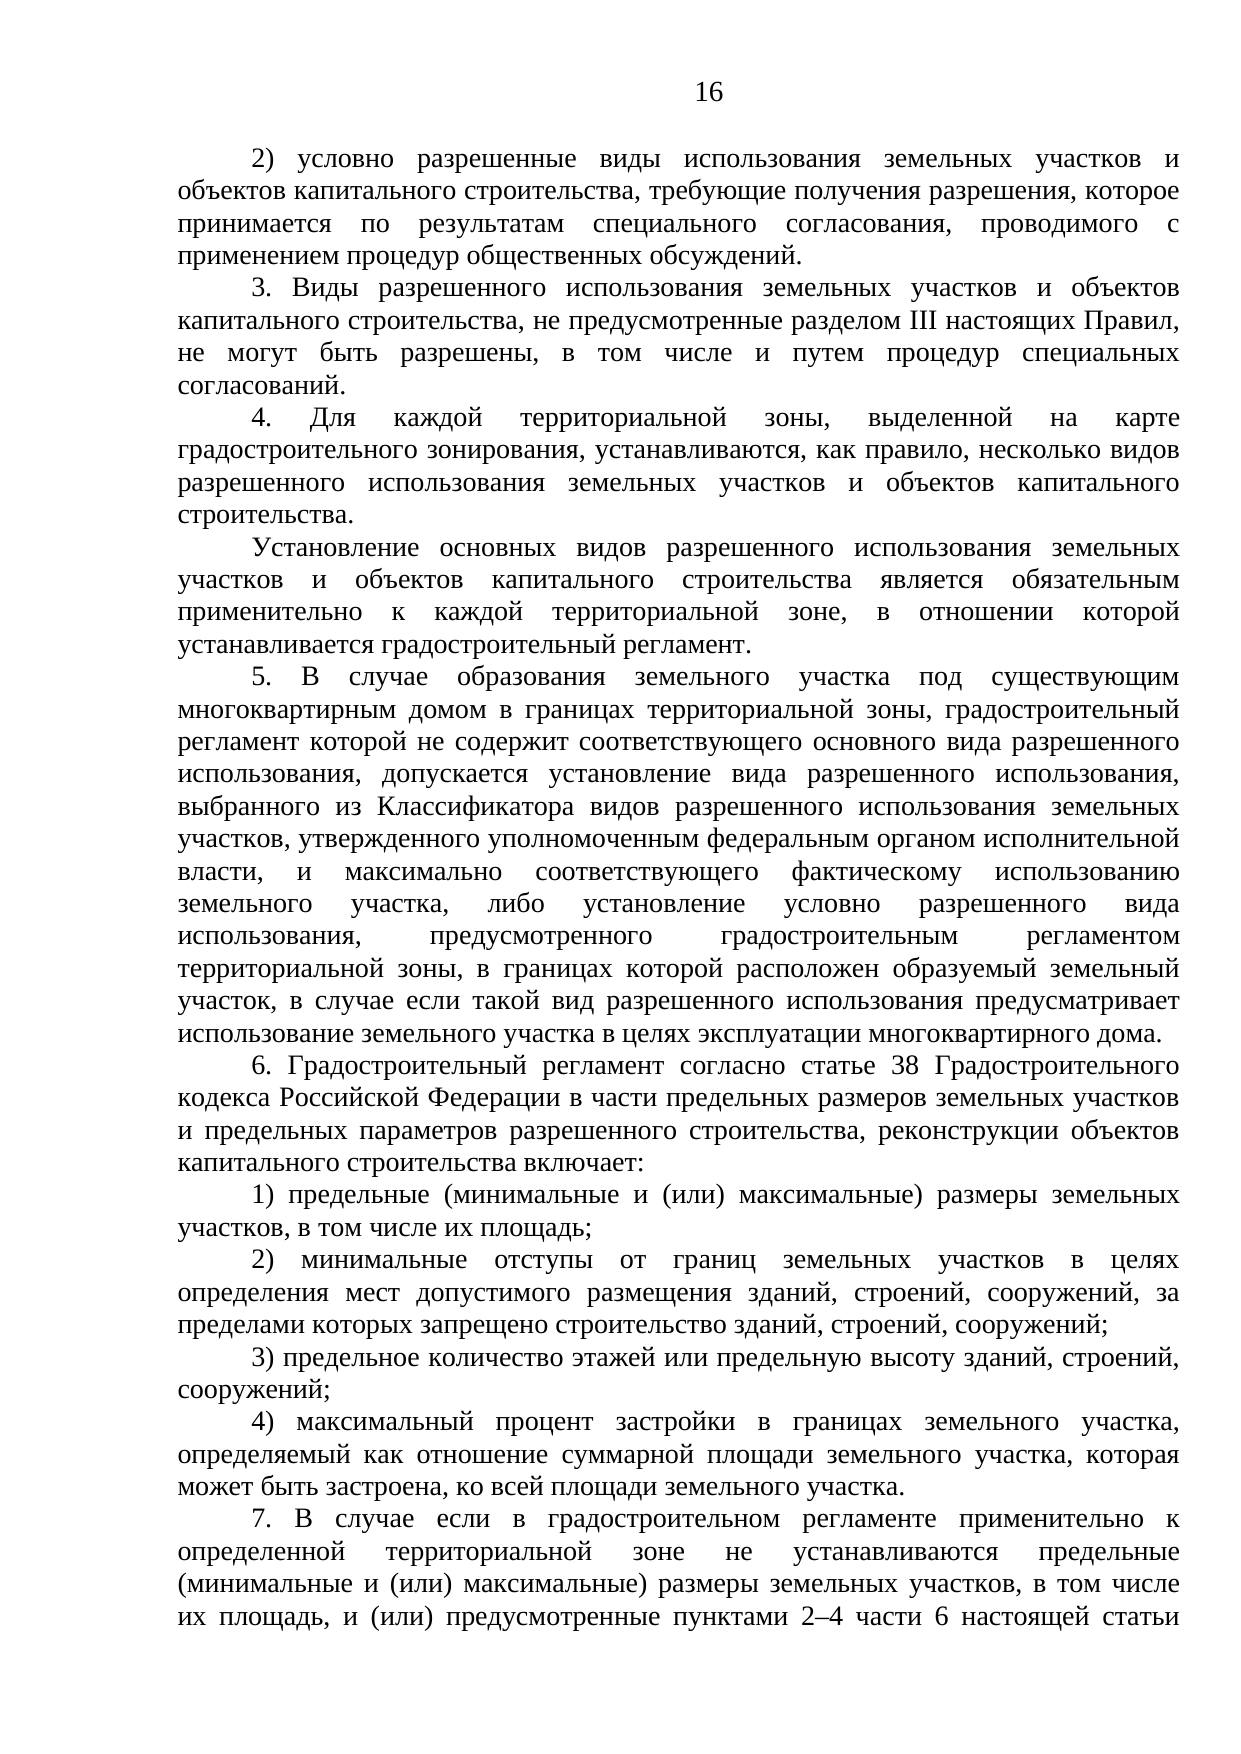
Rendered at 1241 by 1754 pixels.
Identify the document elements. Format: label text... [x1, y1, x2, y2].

text 4. Для каждой территориальной зоны, выделенной на карте градостроительного зонирования, устанавливаются, как правило, несколько видов разрешенного использования земельных участков и объектов капитального строительства. [177, 400, 1181, 530]
text 3. Виды разрешенного использования земельных участков и объектов капитального строительства, не предусмотренные разделом III настоящих Правил, не могут быть разрешены, в том числе и путем процедур специальных согласований. [177, 271, 1181, 400]
text 1) предельные (минимальные и (или) максимальные) размеры земельных участков, в том числе их площадь; [177, 1178, 1181, 1242]
text 5. В случае образования земельного участка под существующим многоквартирным домом в границах территориальной зоны, градостроительный регламент которой не содержит соответствующего основного вида разрешенного использования, допускается установление вида разрешенного использования, выбранного из Классификатора видов разрешенного использования земельных участков, утвержденного уполномоченным федеральным органом исполнительной власти, и максимально соответствующего фактическому использованию земельного участка, либо установление условно разрешенного вида использования, предусмотренного градостроительным регламентом территориальной зоны, в границах которой расположен образуемый земельный участок, в случае если такой вид разрешенного использования предусматривает использование земельного участка в целях эксплуатации многоквартирного дома. [177, 659, 1181, 1048]
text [177, 1502, 1181, 1631]
text Установление основных видов разрешенного использования земельных участков и объектов капитального строительства является обязательным применительно к каждой территориальной зоне, в отношении которой устанавливается градостроительный регламент. [177, 530, 1181, 659]
text 2) минимальные отступы от границ земельных участков в целях определения мест допустимого размещения зданий, строений, сооружений, за пределами которых запрещено строительство зданий, строений, сооружений; [177, 1242, 1181, 1339]
text 2) условно разрешенные виды использования земельных участков и объектов капитального строительства, требующие получения разрешения, которое принимается по результатам специального согласования, проводимого с применением процедур общественных обсуждений. [177, 141, 1181, 271]
text 4) максимальный процент застройки в границах земельного участка, определяемый как отношение суммарной площади земельного участка, которая может быть застроена, ко всей площади земельного участка. [177, 1404, 1181, 1502]
text 3) предельное количество этажей или предельную высоту зданий, строений, сооружений; [177, 1339, 1181, 1404]
text 6. Градостроительный регламент согласно статье 38 Градостроительного кодекса Российской Федерации в части предельных размеров земельных участков и предельных параметров разрешенного строительства, реконструкции объектов капитального строительства включает: [177, 1048, 1181, 1178]
